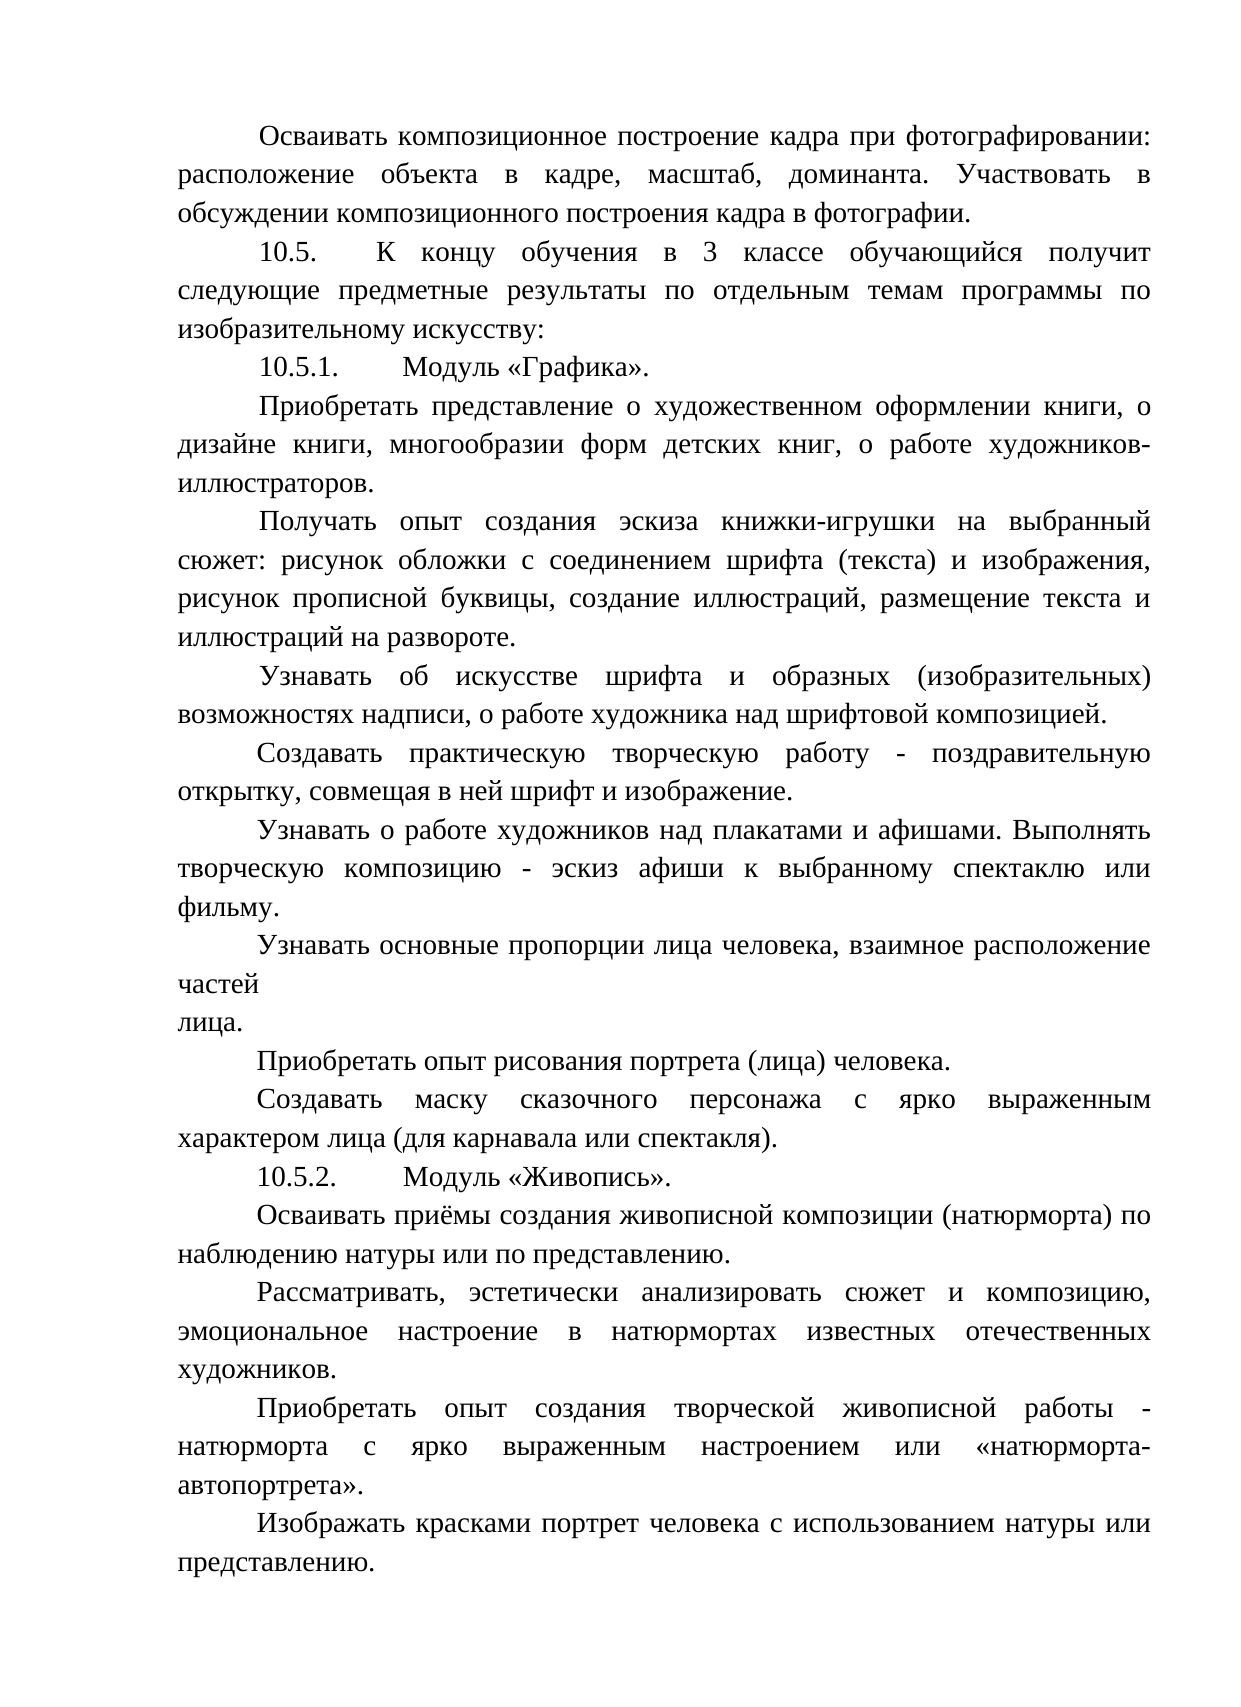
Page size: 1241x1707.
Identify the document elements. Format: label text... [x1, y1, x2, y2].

text Узнавать основные пропорции лица человека, взаимное расположение частей [177, 927, 1152, 999]
text лица. [177, 1004, 1152, 1038]
text Приобретать представление о художественном оформлении книги, о дизайне книги, многообразии форм детских книг, о работе художников-иллюстраторов. [177, 388, 1152, 498]
text Приобретать опыт создания творческой живописной работы - натюрморта с ярко выраженным настроением или «натюрморта-автопортрета». [177, 1390, 1152, 1501]
text Узнавать о работе художников над плакатами и афишами. Выполнять творческую композицию - эскиз афиши к выбранному спектаклю или фильму. [177, 812, 1152, 922]
text Осваивать композиционное построение кадра при фотографировании: расположение объекта в кадре, масштаб, доминанта. Участвовать в обсуждении композиционного построения кадра в фотографии. [177, 118, 1152, 229]
text Изображать красками портрет человека с использованием натуры или представлению. [177, 1506, 1152, 1578]
text Рассматривать, эстетически анализировать сюжет и композицию, эмоциональное настроение в натюрмортах известных отечественных художников. [177, 1274, 1152, 1385]
text Осваивать приёмы создания живописной композиции (натюрморта) по наблюдению натуры или по представлению. [177, 1197, 1152, 1269]
list К концу обучения в 3 классе обучающийся получит следующие предметные результаты по отдельным темам программы по изобразительному искусству: [177, 234, 1152, 344]
text Создавать маску сказочного персонажа с ярко выраженным характером лица (для карнавала или спектакля). [177, 1082, 1152, 1154]
text Приобретать опыт рисования портрета (лица) человека. [177, 1043, 1152, 1077]
list Модуль «Живопись». [177, 1159, 1152, 1192]
text Получать опыт создания эскиза книжки-игрушки на выбранный сюжет: рисунок обложки с соединением шрифта (текста) и изображения, рисунок прописной буквицы, создание иллюстраций, размещение текста и иллюстраций на развороте. [177, 503, 1152, 653]
text Создавать практическую творческую работу - поздравительную открытку, совмещая в ней шрифт и изображение. [177, 735, 1152, 807]
list Модуль «Графика». [177, 349, 1152, 383]
text Узнавать об искусстве шрифта и образных (изобразительных) возможностях надписи, о работе художника над шрифтовой композицией. [177, 658, 1152, 730]
